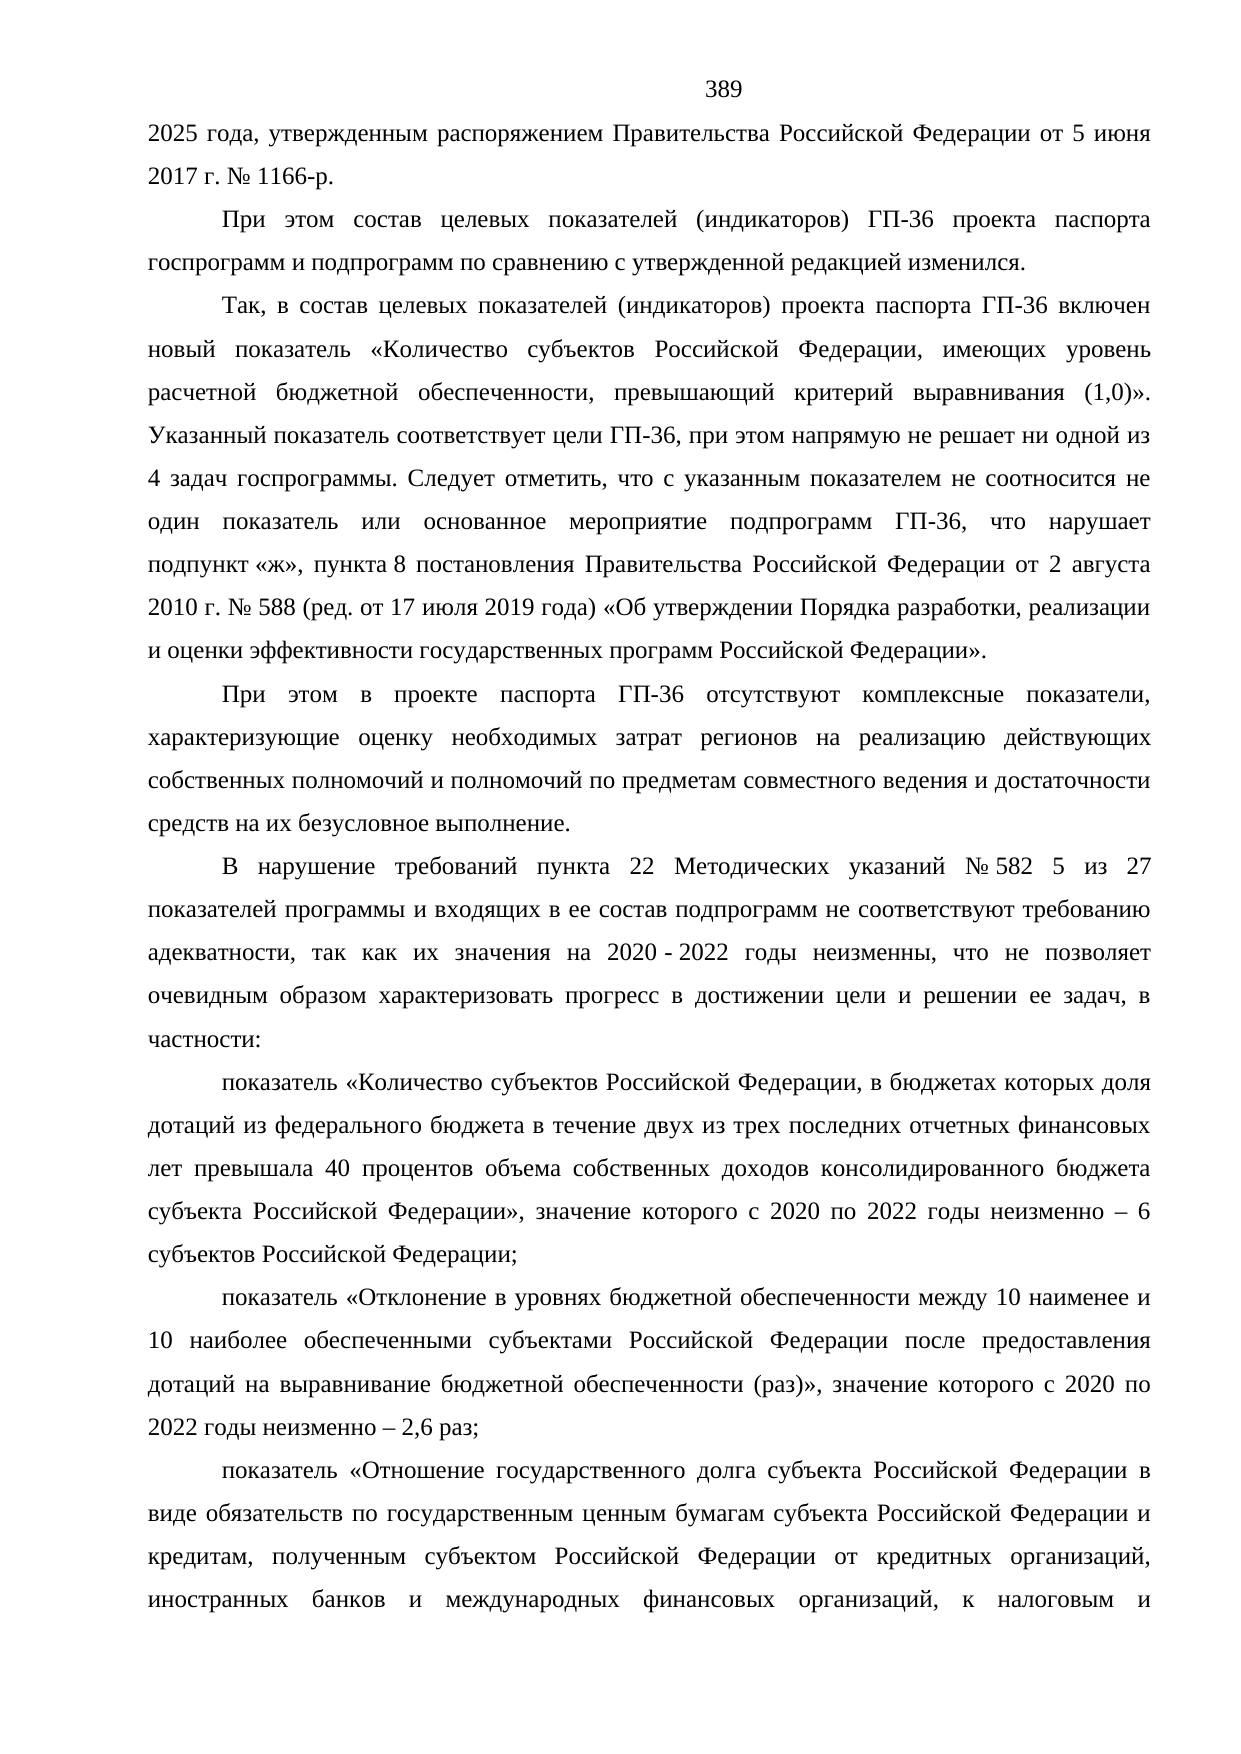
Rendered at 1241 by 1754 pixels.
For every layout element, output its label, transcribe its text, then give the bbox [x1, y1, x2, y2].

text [148, 118, 1152, 190]
text Так, в состав целевых показателей (индикаторов) проекта паспорта ГП-36 включен новый показатель «Количество субъектов Российской Федерации, имеющих уровень расчетной бюджетной обеспеченности, превышающий критерий выравнивания (1,0)». Указанный показатель соответствует цели ГП-36, при этом напрямую не решает ни одной из 4 задач госпрограммы. Следует отметить, что с указанным показателем не соотносится не один показатель или основанное мероприятие подпрограмм ГП-36, что нарушает подпункт «ж», пункта 8 постановления Правительства Российской Федерации от 2 августа 2010 г. № 588 (ред. от 17 июля 2019 года) «Об утверждении Порядка разработки, реализации и оценки эффективности государственных программ Российской Федерации». [148, 291, 1152, 664]
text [148, 1455, 1152, 1613]
text показатель «Отклонение в уровнях бюджетной обеспеченности между 10 наименее и 10 наиболее обеспеченными субъектами Российской Федерации после предоставления дотаций на выравнивание бюджетной обеспеченности (раз)», значение которого с 2020 по 2022 годы неизменно – 2,6 раз; [148, 1282, 1152, 1441]
text При этом в проекте паспорта ГП-36 отсутствуют комплексные показатели, характеризующие оценку необходимых затрат регионов на реализацию действующих собственных полномочий и полномочий по предметам совместного ведения и достаточности средств на их безусловное выполнение. [148, 679, 1152, 837]
text В нарушение требований пункта 22 Методических указаний № 582 5 из 27 показателей программы и входящих в ее состав подпрограмм не соответствуют требованию адекватности, так как их значения на 2020 - 2022 годы неизменны, что не позволяет очевидным образом характеризовать прогресс в достижении цели и решении ее задач, в частности: [148, 851, 1152, 1052]
text показатель «Количество субъектов Российской Федерации, в бюджетах которых доля дотаций из федерального бюджета в течение двух из трех последних отчетных финансовых лет превышала 40 процентов объема собственных доходов консолидированного бюджета субъекта Российской Федерации», значение которого с 2020 по 2022 годы неизменно – 6 субъектов Российской Федерации; [148, 1067, 1152, 1268]
text При этом состав целевых показателей (индикаторов) ГП-36 проекта паспорта госпрограмм и подпрограмм по сравнению с утвержденной редакцией изменился. [148, 204, 1152, 276]
